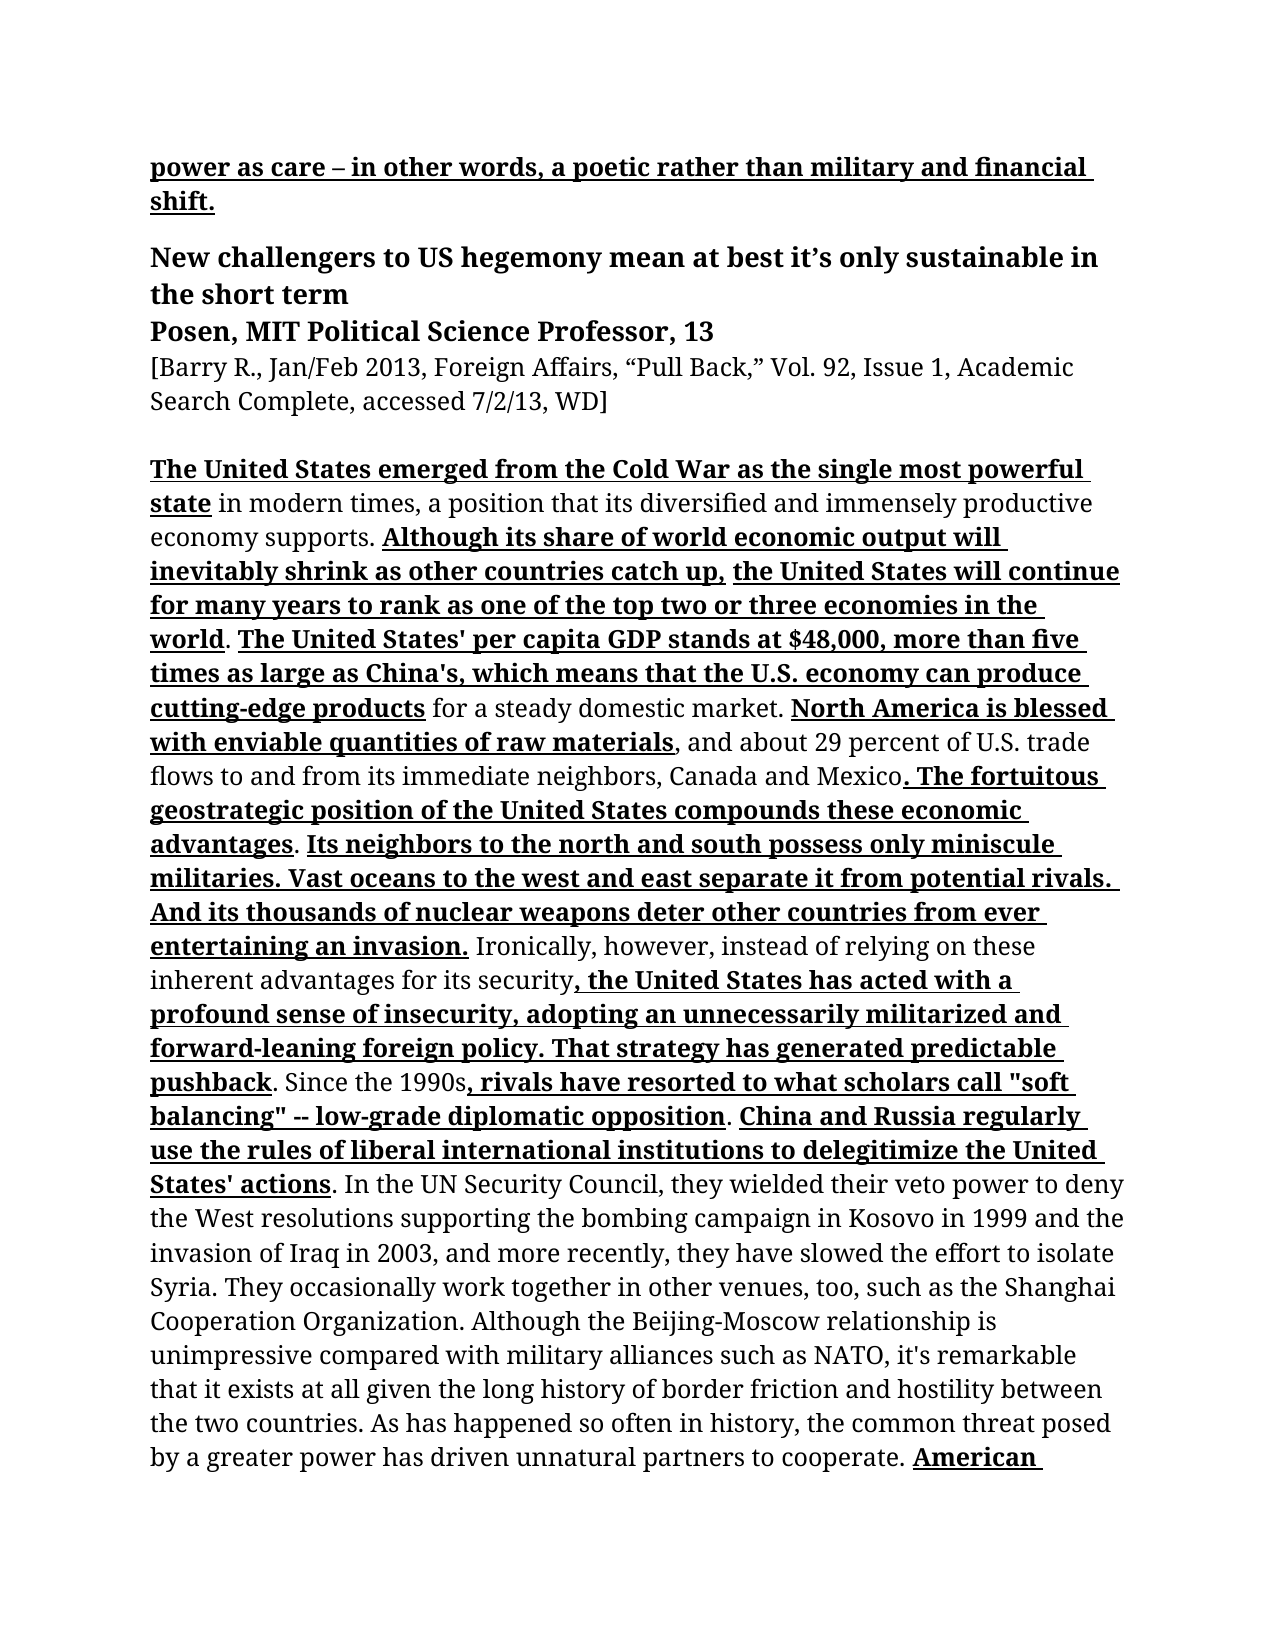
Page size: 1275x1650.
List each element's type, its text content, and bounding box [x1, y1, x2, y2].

subtitle New challengers to US hegemony mean at best it’s only sustainable in the short term [150, 239, 1125, 313]
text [150, 452, 1125, 1474]
text Posen, MIT Political Science Professor, 13 [150, 313, 1125, 349]
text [150, 150, 1125, 218]
text [Barry R., Jan/Feb 2013, Foreign Affairs, “Pull Back,” Vol. 92, Issue 1, Academic Search Complete, accessed 7/2/13, WD] [150, 349, 1125, 418]
